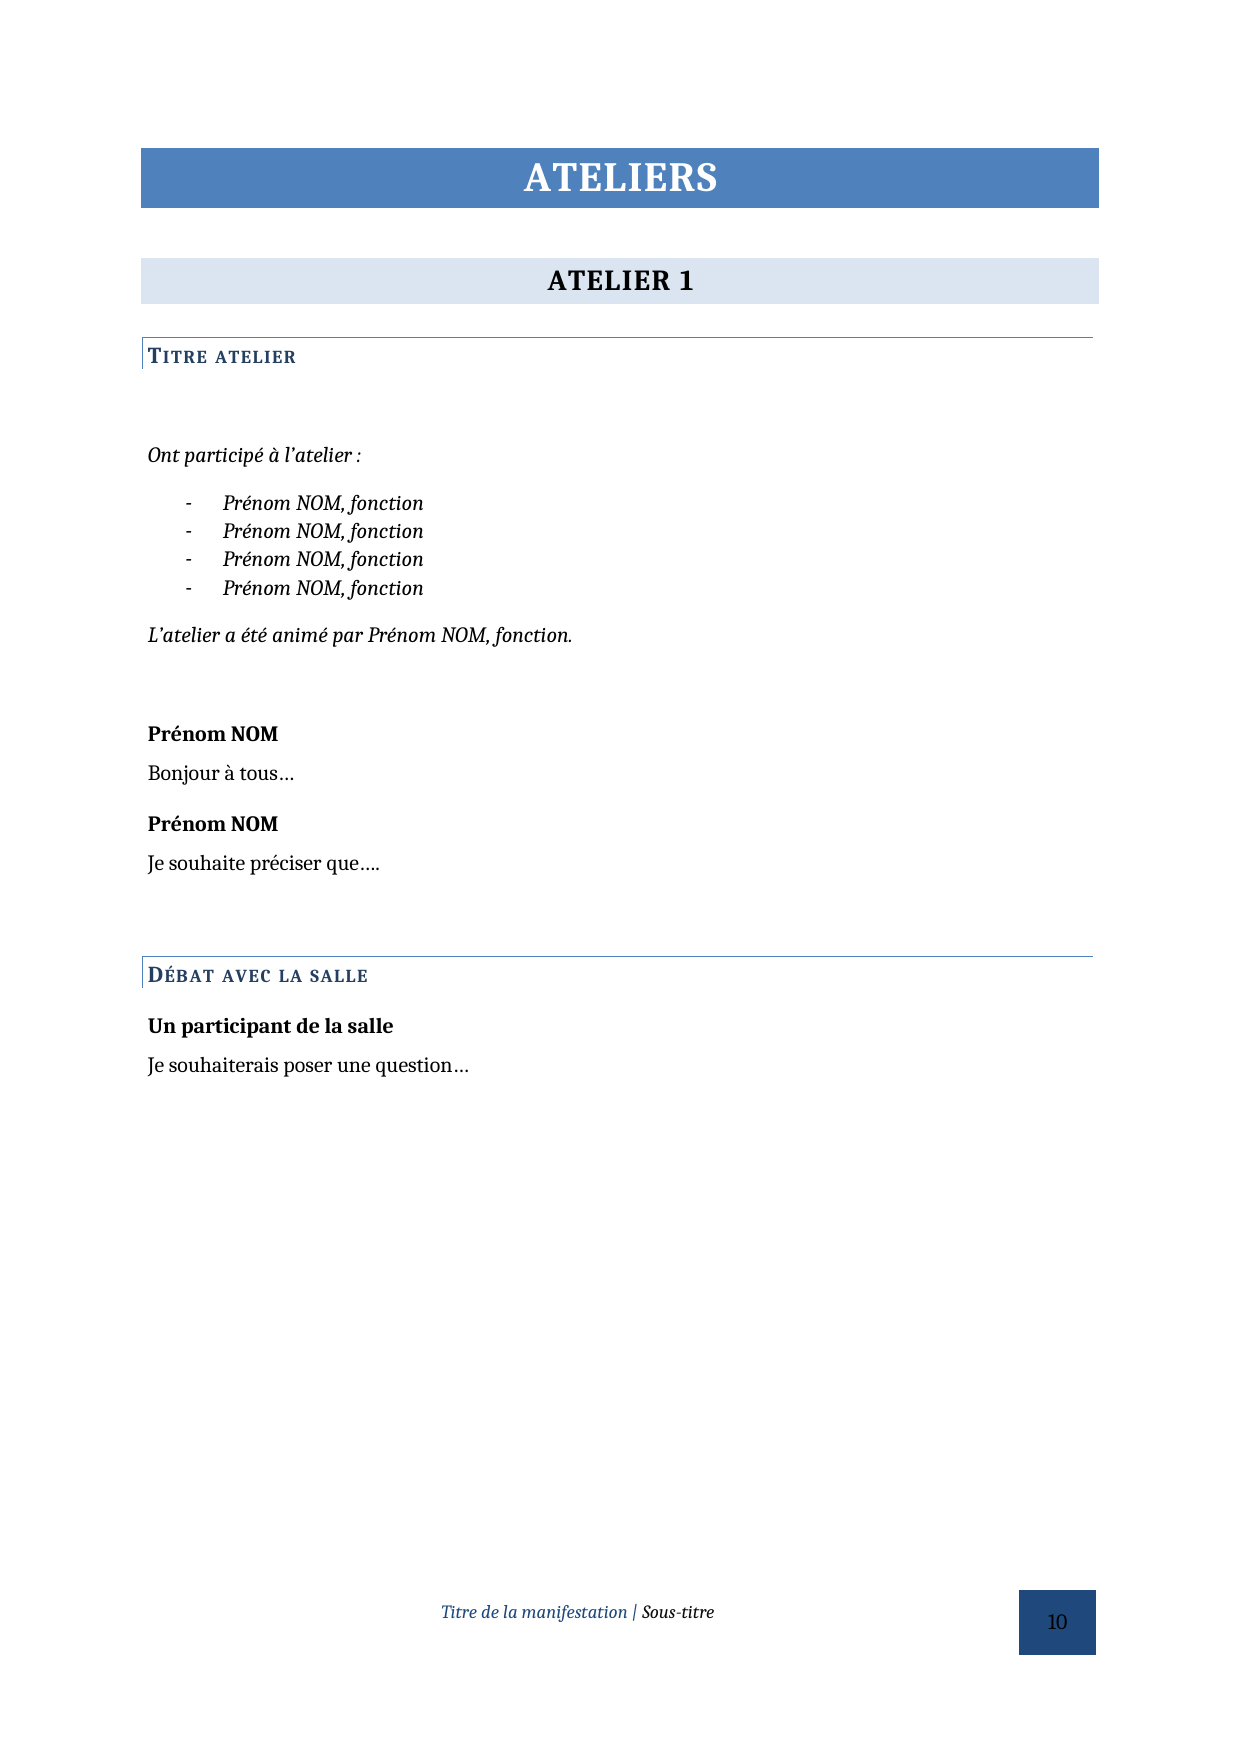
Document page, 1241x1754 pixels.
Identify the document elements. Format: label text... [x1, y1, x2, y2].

text Ont participé à l’atelier : [148, 442, 1093, 467]
text Je souhaiterais poser une question… [148, 1053, 1093, 1078]
subtitle Atelier 1 [148, 264, 1093, 297]
subtitle Débat avec la salle [143, 957, 1093, 988]
subtitle Titre atelier [143, 338, 1093, 369]
list Prénom NOM, fonction [185, 574, 1093, 600]
text Un participant de la salle [148, 1014, 1093, 1039]
text Je souhaite préciser que…. [148, 851, 1093, 876]
list Prénom NOM, fonction [185, 546, 1093, 572]
text Prénom NOM [148, 721, 1093, 746]
list Prénom NOM, fonction [185, 518, 1093, 544]
list Prénom NOM, fonction [185, 489, 1093, 516]
text L’atelier a été animé par Prénom NOM, fonction. [148, 622, 1093, 648]
text Prénom NOM [148, 812, 1093, 837]
subtitle ATELIERS [148, 154, 1093, 202]
text Bonjour à tous… [148, 760, 1093, 785]
